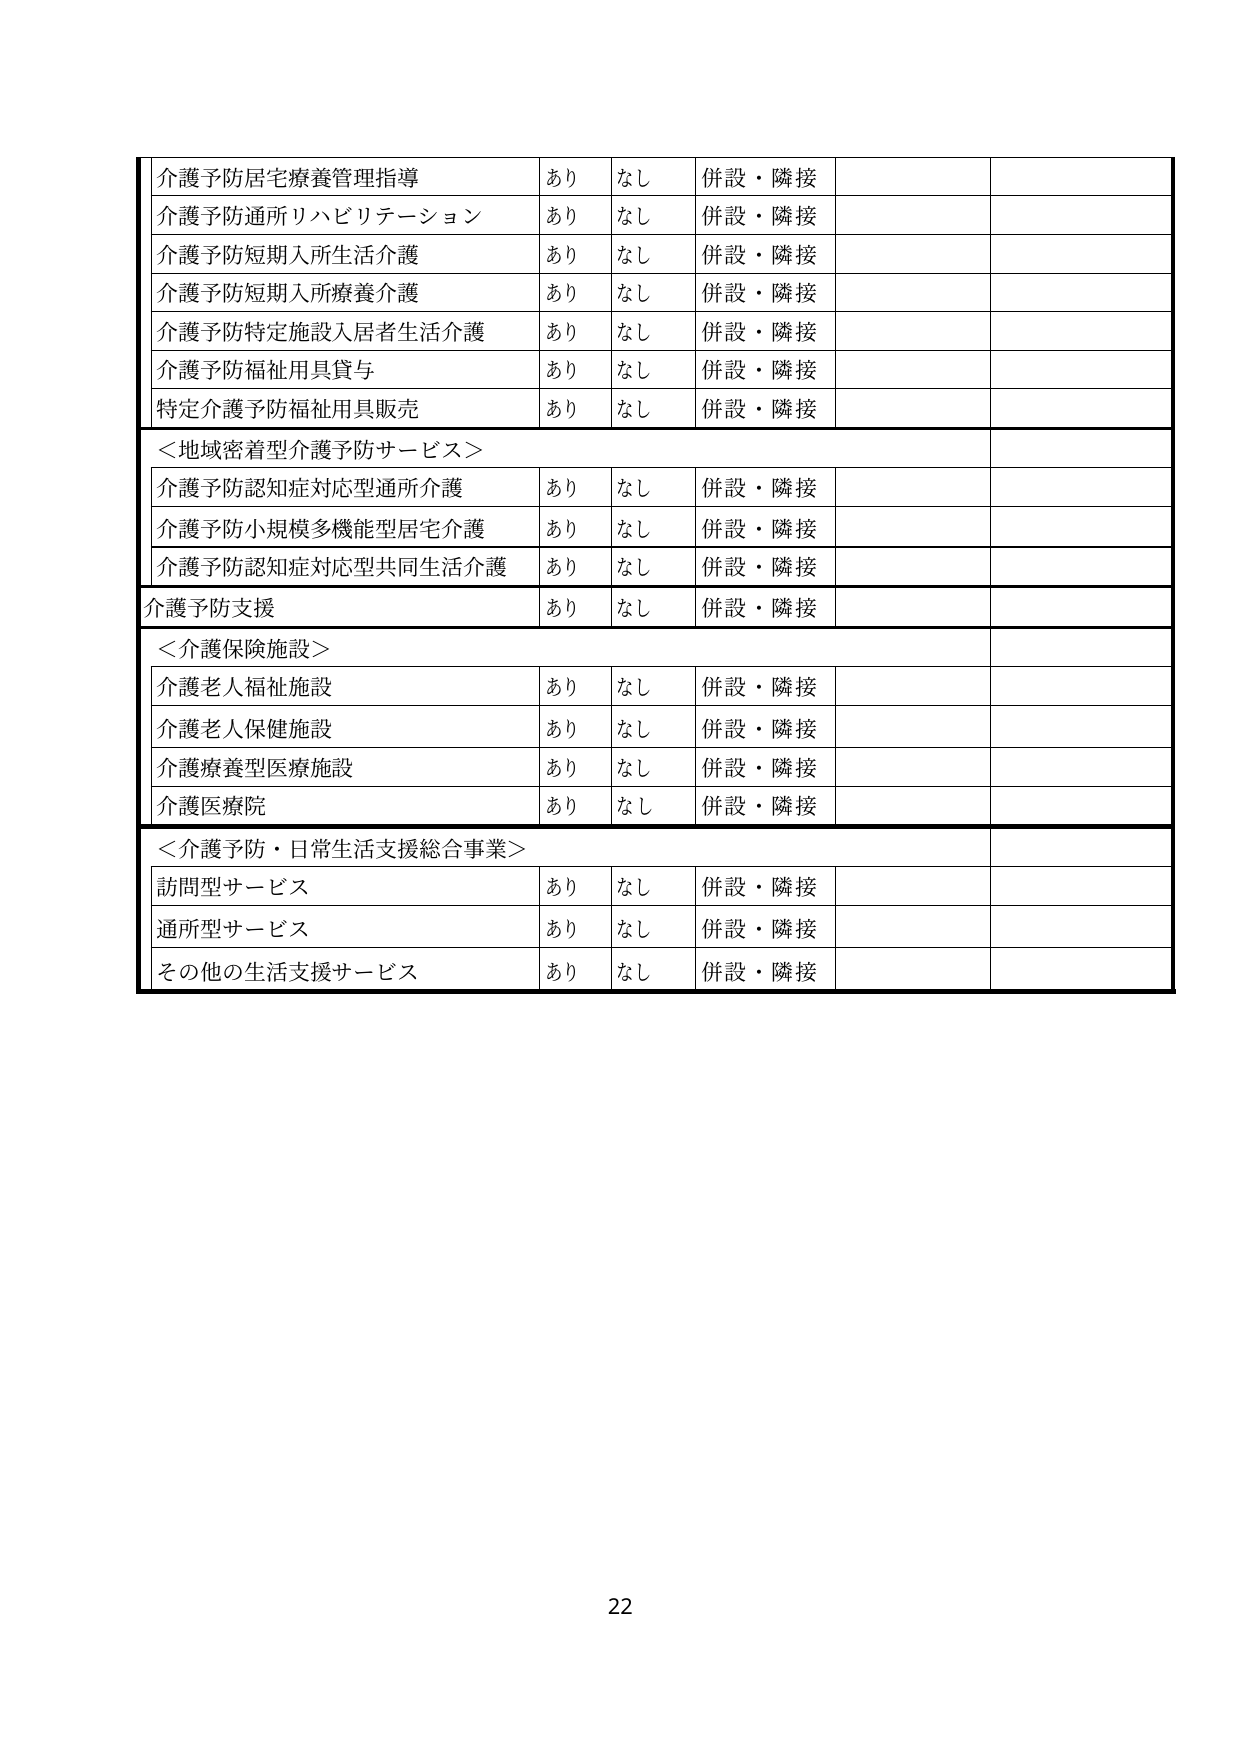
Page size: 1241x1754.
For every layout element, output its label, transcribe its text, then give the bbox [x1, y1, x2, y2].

table_cell なし [612, 548, 695, 585]
table_cell [991, 629, 1171, 666]
table_cell 介護老人福祉施設 [152, 667, 539, 705]
table_cell 訪問型サービス [152, 867, 539, 905]
table_cell [141, 430, 151, 467]
table_cell あり [540, 468, 611, 506]
table_cell [991, 507, 1171, 546]
table_cell [991, 196, 1171, 234]
table_cell [991, 787, 1171, 824]
table_cell あり [540, 906, 611, 947]
table_cell あり [540, 274, 611, 311]
table_cell [836, 468, 990, 506]
table_cell [991, 312, 1171, 349]
table_cell 併設・隣接 [696, 351, 835, 388]
table_cell [991, 430, 1171, 467]
table_cell [836, 748, 990, 786]
table_cell 併設・隣接 [696, 948, 835, 989]
table_cell [991, 588, 1171, 626]
table_cell 介護予防小規模多機能型居宅介護 [152, 507, 539, 546]
table_cell あり [540, 312, 611, 349]
table_cell なし [612, 507, 695, 546]
table_cell あり [540, 235, 611, 272]
table_cell 併設・隣接 [696, 158, 835, 195]
table_cell 介護予防短期入所療養介護 [152, 274, 539, 311]
table_cell [991, 274, 1171, 311]
table_cell 介護予防認知症対応型共同生活介護 [152, 548, 539, 585]
table_cell [991, 158, 1171, 195]
table_cell なし [612, 948, 695, 989]
table_cell [836, 235, 990, 272]
table_cell [141, 866, 151, 989]
table_cell あり [540, 158, 611, 195]
table_cell 併設・隣接 [696, 667, 835, 705]
table_cell [836, 507, 990, 546]
table_cell [991, 235, 1171, 272]
table_cell その他の生活支援サービス [152, 948, 539, 989]
table_cell あり [540, 588, 611, 626]
table_cell [836, 548, 990, 585]
table_cell [836, 867, 990, 905]
table_cell [836, 389, 990, 427]
table_cell なし [612, 748, 695, 786]
table_cell [991, 867, 1171, 905]
table_cell あり [540, 389, 611, 427]
table_cell [836, 667, 990, 705]
table_cell [836, 948, 990, 989]
table_cell あり [540, 351, 611, 388]
table_cell [991, 351, 1171, 388]
table_cell あり [540, 548, 611, 585]
table_cell [991, 748, 1171, 786]
table_cell なし [612, 588, 695, 626]
table_cell [836, 351, 990, 388]
table_cell 併設・隣接 [696, 787, 835, 824]
table_cell [836, 196, 990, 234]
table_cell 介護医療院 [152, 787, 539, 824]
table_cell [836, 274, 990, 311]
table_cell [836, 787, 990, 824]
table_cell 介護予防居宅療養管理指導 [152, 158, 539, 195]
table_cell 介護予防認知症対応型通所介護 [152, 468, 539, 506]
table_cell [991, 906, 1171, 947]
table_cell なし [612, 351, 695, 388]
table_cell [141, 829, 151, 866]
table_cell なし [612, 235, 695, 272]
table_cell 併設・隣接 [696, 468, 835, 506]
table_cell 介護予防支援 [141, 588, 539, 626]
table_cell 併設・隣接 [696, 588, 835, 626]
table_cell [141, 629, 151, 666]
table_cell 併設・隣接 [696, 906, 835, 947]
table_cell 併設・隣接 [696, 235, 835, 272]
table_cell 併設・隣接 [696, 748, 835, 786]
table_cell 併設・隣接 [696, 196, 835, 234]
table_cell あり [540, 787, 611, 824]
table_cell 介護予防福祉用具貸与 [152, 351, 539, 388]
table_cell [141, 467, 151, 585]
table_cell なし [612, 867, 695, 905]
table_cell ＜地域密着型介護予防サービス＞ [151, 430, 990, 467]
table_cell あり [540, 948, 611, 989]
table_cell あり [540, 867, 611, 905]
table_cell 併設・隣接 [696, 867, 835, 905]
table_cell 通所型サービス [152, 906, 539, 947]
table_cell なし [612, 468, 695, 506]
table_cell [836, 706, 990, 747]
table_cell [836, 312, 990, 349]
table_cell [991, 468, 1171, 506]
table_cell ＜介護保険施設＞ [151, 629, 990, 666]
table_cell [836, 158, 990, 195]
table_cell [991, 829, 1171, 866]
table_cell 介護予防短期入所生活介護 [152, 235, 539, 272]
table_cell 併設・隣接 [696, 389, 835, 427]
table_cell 併設・隣接 [696, 312, 835, 349]
table_cell [991, 389, 1171, 427]
table_cell ＜介護予防・日常生活支援総合事業＞ [151, 829, 990, 866]
table_cell なし [612, 906, 695, 947]
table_cell なし [612, 389, 695, 427]
table_cell 介護予防通所リハビリテーション [152, 196, 539, 234]
table_cell [836, 588, 990, 626]
table_cell あり [540, 507, 611, 546]
table_cell [141, 666, 151, 824]
table_cell なし [612, 274, 695, 311]
table_cell なし [612, 158, 695, 195]
table_cell あり [540, 706, 611, 747]
table_cell [991, 667, 1171, 705]
table_cell 介護予防特定施設入居者生活介護 [152, 312, 539, 349]
table_cell [991, 706, 1171, 747]
table_cell あり [540, 196, 611, 234]
table_cell [836, 906, 990, 947]
table_cell [991, 548, 1171, 585]
table_cell なし [612, 312, 695, 349]
table_cell 介護療養型医療施設 [152, 748, 539, 786]
table_cell 併設・隣接 [696, 507, 835, 546]
table_cell 併設・隣接 [696, 274, 835, 311]
table_cell なし [612, 667, 695, 705]
table_cell 併設・隣接 [696, 548, 835, 585]
table_cell [991, 948, 1171, 989]
table_cell 併設・隣接 [696, 706, 835, 747]
table_cell あり [540, 667, 611, 705]
table_cell なし [612, 787, 695, 824]
table_cell あり [540, 748, 611, 786]
table_cell なし [612, 706, 695, 747]
table_cell 介護老人保健施設 [152, 706, 539, 747]
table_cell 特定介護予防福祉用具販売 [152, 389, 539, 427]
table_cell なし [612, 196, 695, 234]
